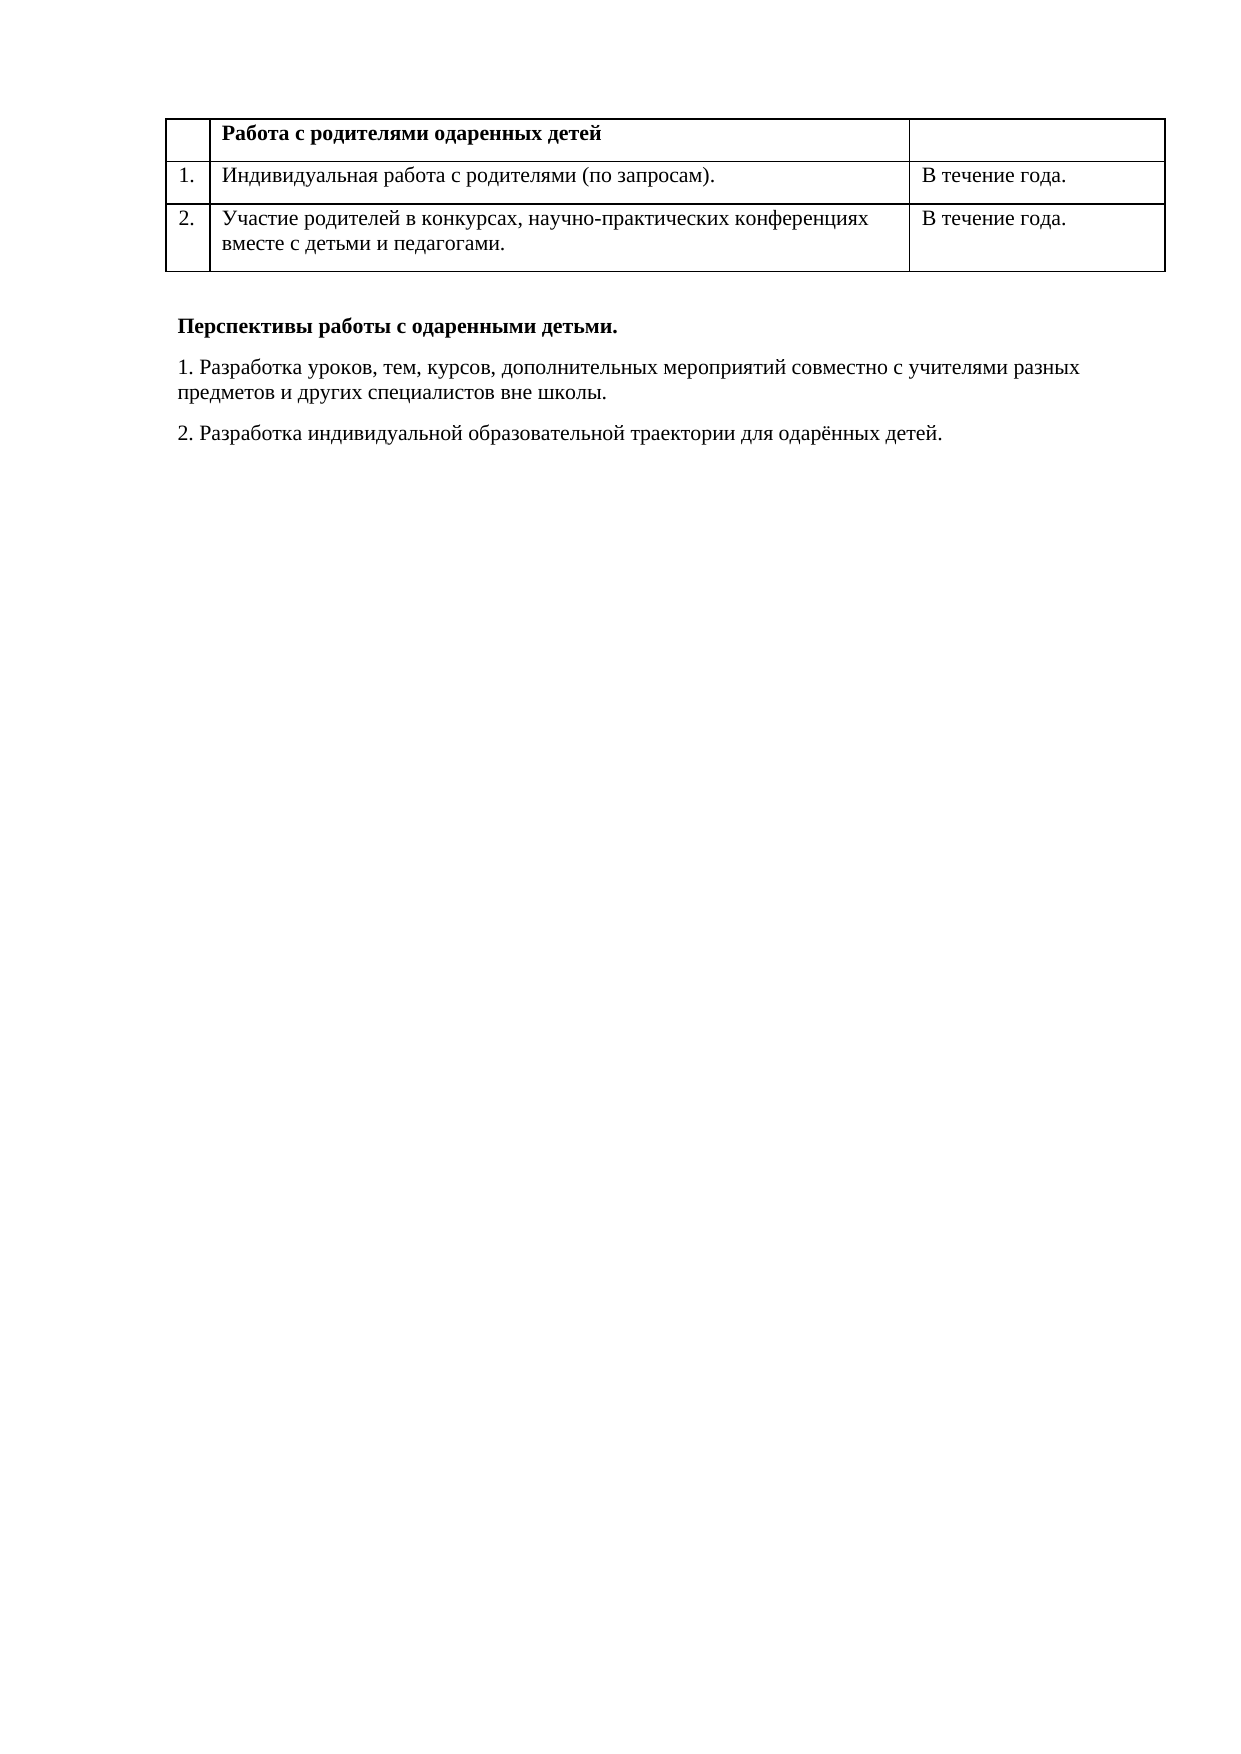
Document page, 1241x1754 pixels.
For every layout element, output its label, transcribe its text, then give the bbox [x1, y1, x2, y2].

text Перспективы работы с одаренными детьми. [177, 313, 1152, 338]
table_cell В течение года. [910, 162, 1164, 203]
table_cell [167, 120, 209, 161]
table_cell В течение года. [910, 205, 1164, 271]
text 2. Разработка индивидуальной образовательной траектории для одарённых детей. [177, 420, 1152, 445]
text 1. Разработка уроков, тем, курсов, дополнительных мероприятий совместно с учителями разных предметов и других специалистов вне школы. [177, 354, 1152, 404]
table_cell 1. [167, 162, 209, 203]
table_cell Участие родителей в конкурсах, научно-практических конференциях вместе с детьми и педагогами. [211, 205, 909, 271]
table_cell Работа с родителями одаренных детей [211, 120, 909, 161]
table_cell [910, 120, 1164, 161]
table_cell 2. [167, 205, 209, 271]
table_cell Индивидуальная работа с родителями (по запросам). [211, 162, 909, 203]
